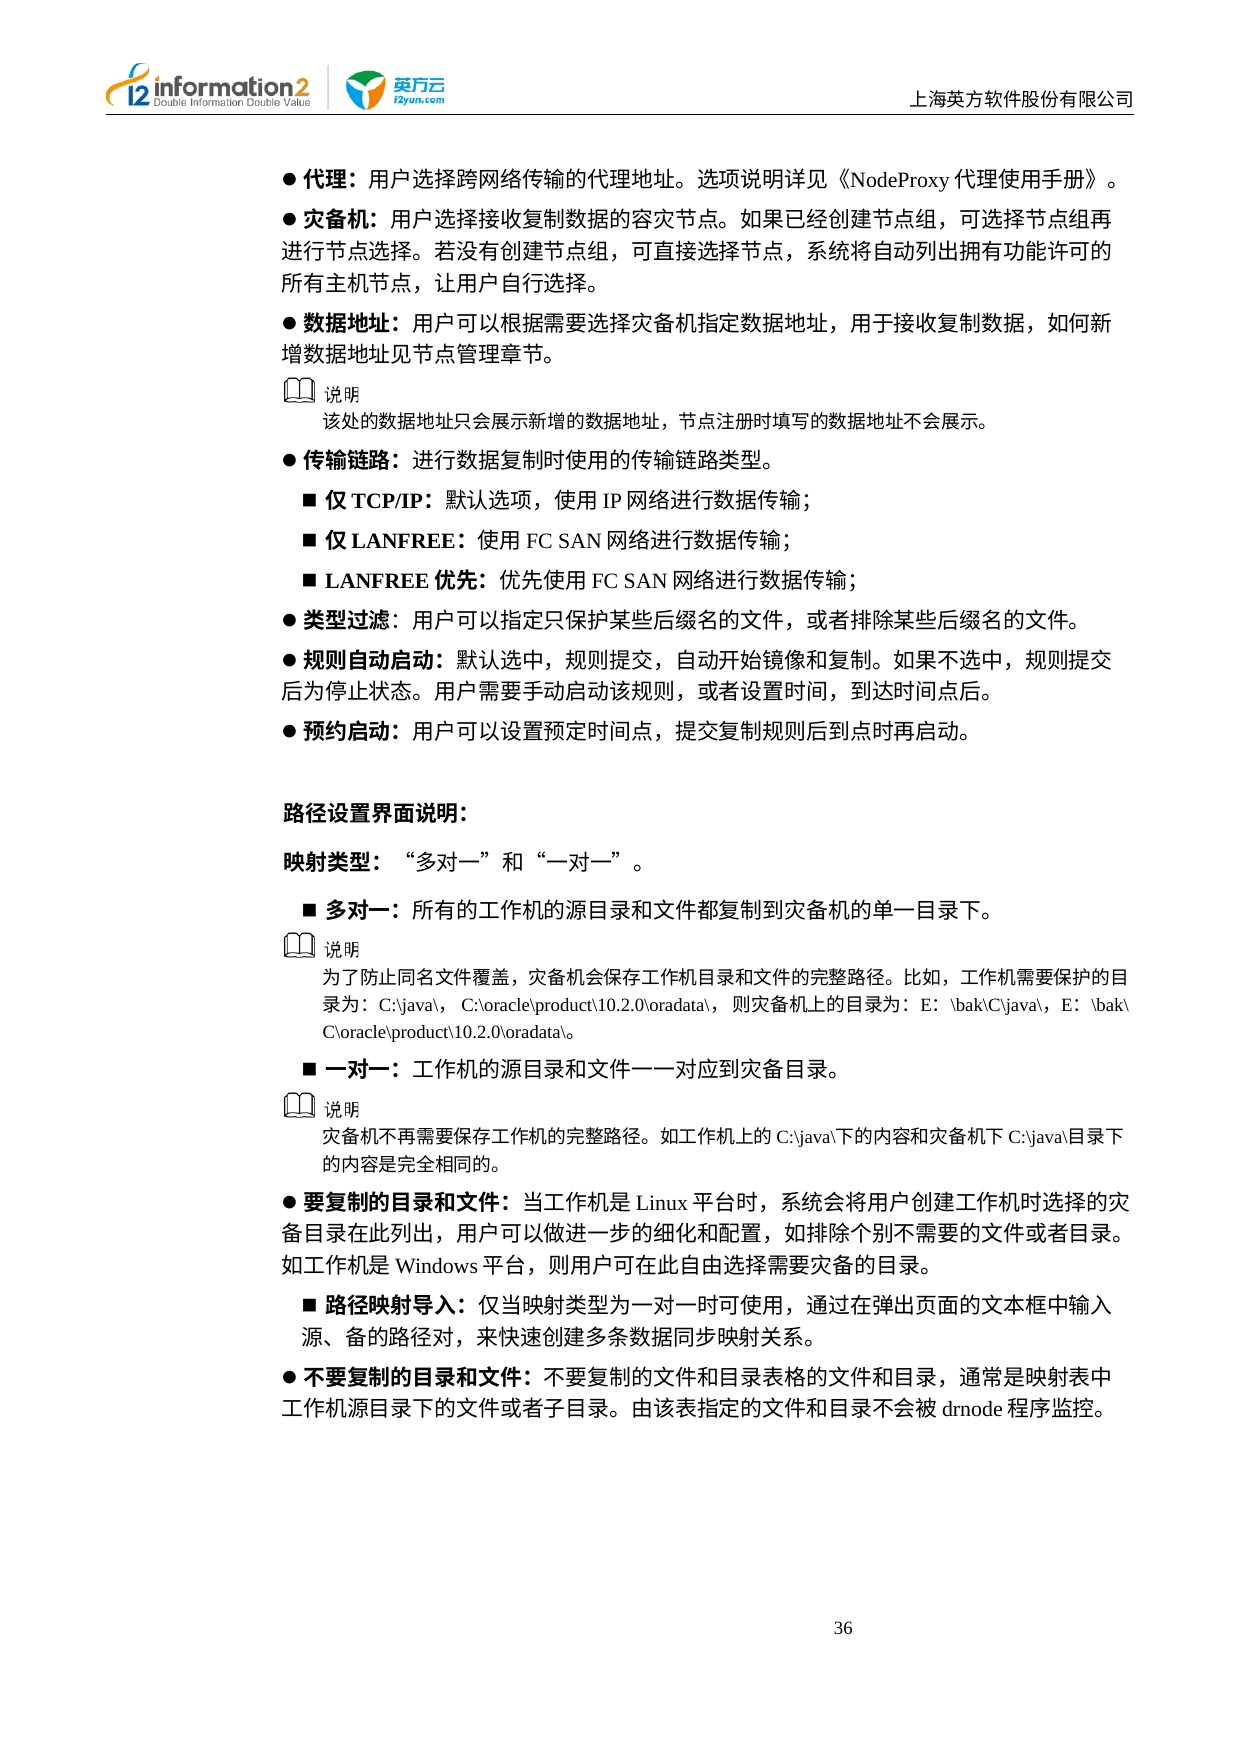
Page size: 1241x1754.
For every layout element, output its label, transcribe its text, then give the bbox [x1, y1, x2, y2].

text 数据地址：用户可以根据需要选择灾备机指定数据地址，用于接收复制数据，如何新增数据地址见节点管理章节。 [281, 306, 1134, 369]
text 仅TCP/IP：默认选项，使用IP网络进行数据传输； [301, 483, 1134, 514]
text 传输链路：进行数据复制时使用的传输链路类型。 [281, 443, 1134, 474]
picture [283, 377, 359, 403]
text 类型过滤：用户可以指定只保护某些后缀名的文件，或者排除某些后缀名的文件。 [281, 603, 1134, 634]
text LANFREE优先：优先使用FC SAN网络进行数据传输； [301, 563, 1134, 594]
text 规则自动启动：默认选中，规则提交，自动开始镜像和复制。如果不选中，规则提交后为停止状态。用户需要手动启动该规则，或者设置时间，到达时间点后。 [281, 643, 1134, 706]
text 不要复制的目录和文件：不要复制的文件和目录表格的文件和目录，通常是映射表中工作机源目录下的文件或者子目录。由该表指定的文件和目录不会被drnode程序监控。 [281, 1360, 1134, 1423]
text 为了防止同名文件覆盖，灾备机会保存工作机目录和文件的完整路径。比如，工作机需要保护的目录为：C:\java\， C:\oracle\product\10.2.0\oradata\， 则灾备机上的目录为：E：\bak\C\java\，E：\bak\C\oracle\product\10.2.0\oradata\。 [322, 962, 1134, 1044]
text 路径映射导入：仅当映射类型为一对一时可使用，通过在弹出页面的文本框中输入源、备的路径对，来快速创建多条数据同步映射关系。 [301, 1288, 1134, 1351]
text 要复制的目录和文件：当工作机是Linux平台时，系统会将用户创建工作机时选择的灾备目录在此列出，用户可以做进一步的细化和配置，如排除个别不需要的文件或者目录。如工作机是Windows平台，则用户可在此自由选择需要灾备的目录。 [281, 1185, 1134, 1280]
picture [433, 85, 444, 90]
picture [283, 932, 359, 958]
text 该处的数据地址只会展示新增的数据地址，节点注册时填写的数据地址不会展示。 [322, 407, 1134, 434]
text 映射类型：“多对一”和“一对一”。 [283, 844, 1134, 876]
text 灾备机不再需要保存工作机的完整路径。如工作机上的C:\java\下的内容和灾备机下C:\java\目录下的内容是完全相同的。 [322, 1122, 1134, 1176]
text 预约启动：用户可以设置预定时间点，提交复制规则后到点时再启动。 [281, 714, 1134, 746]
text 代理：用户选择跨网络传输的代理地址。选项说明详见《NodeProxy代理使用手册》。 [281, 162, 1134, 194]
picture [105, 52, 444, 110]
text 一对一：工作机的源目录和文件一一对应到灾备目录。 [301, 1052, 1134, 1084]
picture [283, 1092, 359, 1118]
text 多对一：所有的工作机的源目录和文件都复制到灾备机的单一目录下。 [301, 893, 1134, 924]
text 灾备机：用户选择接收复制数据的容灾节点。如果已经创建节点组，可选择节点组再进行节点选择。若没有创建节点组，可直接选择节点，系统将自动列出拥有功能许可的所有主机节点，让用户自行选择。 [281, 202, 1134, 297]
text 仅LANFREE：使用FC SAN网络进行数据传输； [301, 523, 1134, 554]
text 路径设置界面说明： [283, 796, 1134, 828]
